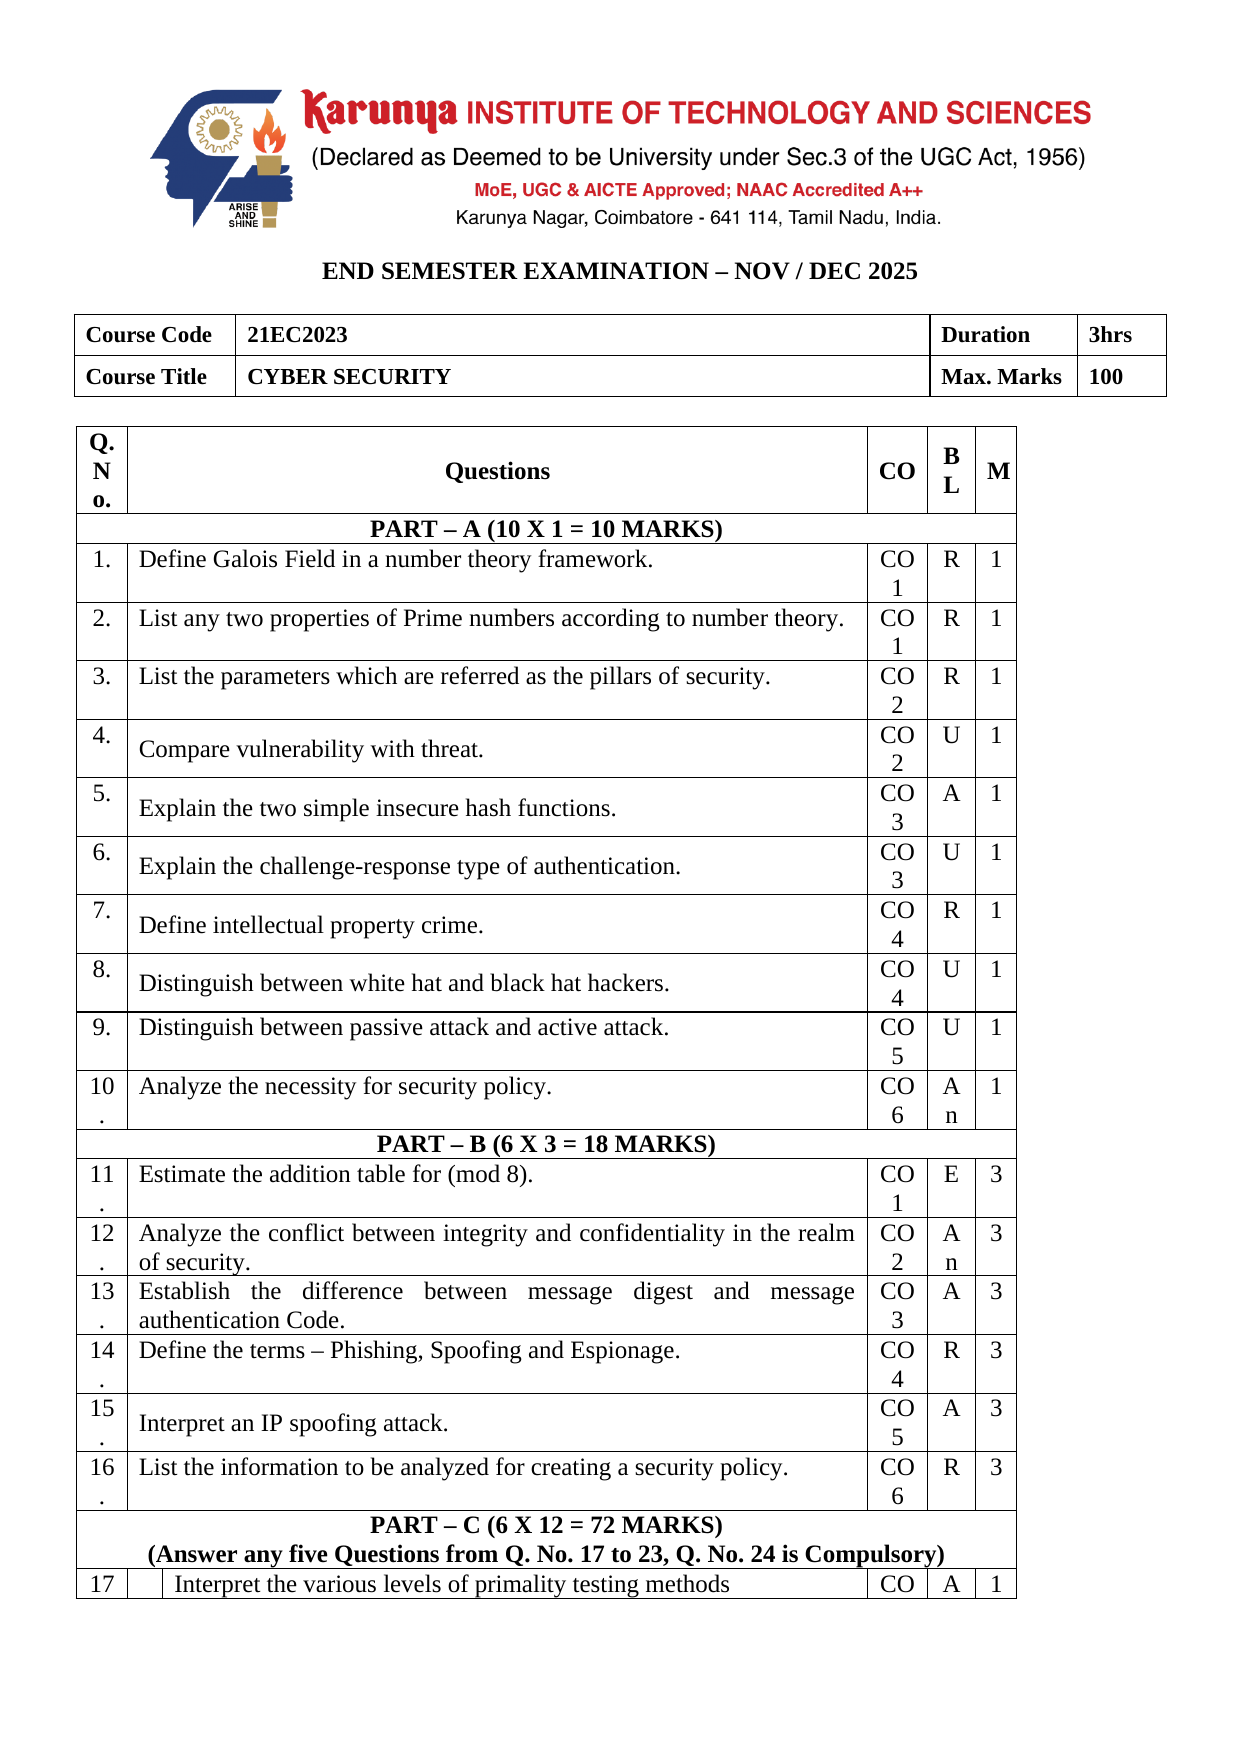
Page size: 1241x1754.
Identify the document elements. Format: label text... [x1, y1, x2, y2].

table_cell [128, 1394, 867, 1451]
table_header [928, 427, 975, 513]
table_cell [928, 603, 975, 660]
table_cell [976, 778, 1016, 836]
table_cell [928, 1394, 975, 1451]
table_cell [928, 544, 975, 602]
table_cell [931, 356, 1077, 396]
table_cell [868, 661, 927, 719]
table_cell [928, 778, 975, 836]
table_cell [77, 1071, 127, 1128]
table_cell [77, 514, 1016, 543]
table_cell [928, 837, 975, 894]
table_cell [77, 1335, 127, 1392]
text END SEMESTER EXAMINATION – NOV / DEC 2025 [150, 256, 1090, 285]
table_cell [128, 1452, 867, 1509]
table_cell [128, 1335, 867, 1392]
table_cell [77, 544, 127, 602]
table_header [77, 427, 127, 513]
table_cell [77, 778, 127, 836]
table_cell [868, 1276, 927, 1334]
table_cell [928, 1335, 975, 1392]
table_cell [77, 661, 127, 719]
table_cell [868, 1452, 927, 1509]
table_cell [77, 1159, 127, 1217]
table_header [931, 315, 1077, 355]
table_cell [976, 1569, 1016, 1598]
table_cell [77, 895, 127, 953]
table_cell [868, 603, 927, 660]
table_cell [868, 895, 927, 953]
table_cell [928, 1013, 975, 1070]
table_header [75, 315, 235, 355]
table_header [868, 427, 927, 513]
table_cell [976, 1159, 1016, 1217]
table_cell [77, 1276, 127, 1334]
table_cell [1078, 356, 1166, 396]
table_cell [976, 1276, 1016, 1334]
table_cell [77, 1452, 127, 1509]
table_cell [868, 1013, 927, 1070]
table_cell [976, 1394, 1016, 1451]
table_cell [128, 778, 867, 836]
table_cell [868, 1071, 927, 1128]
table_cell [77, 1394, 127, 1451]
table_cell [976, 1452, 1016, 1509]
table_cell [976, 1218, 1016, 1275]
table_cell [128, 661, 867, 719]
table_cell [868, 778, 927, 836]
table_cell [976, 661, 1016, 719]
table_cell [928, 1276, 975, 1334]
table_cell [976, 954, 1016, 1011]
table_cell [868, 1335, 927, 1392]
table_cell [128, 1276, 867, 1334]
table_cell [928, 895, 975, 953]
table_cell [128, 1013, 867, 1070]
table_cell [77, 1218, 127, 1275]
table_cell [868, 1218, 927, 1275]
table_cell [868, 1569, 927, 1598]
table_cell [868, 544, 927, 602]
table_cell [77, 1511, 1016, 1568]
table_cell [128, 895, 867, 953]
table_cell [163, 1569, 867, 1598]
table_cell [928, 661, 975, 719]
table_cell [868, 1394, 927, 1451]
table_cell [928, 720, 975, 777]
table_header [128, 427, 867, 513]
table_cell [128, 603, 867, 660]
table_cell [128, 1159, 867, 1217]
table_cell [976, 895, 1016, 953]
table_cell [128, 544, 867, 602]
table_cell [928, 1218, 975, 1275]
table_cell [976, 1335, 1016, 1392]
picture [150, 89, 1091, 228]
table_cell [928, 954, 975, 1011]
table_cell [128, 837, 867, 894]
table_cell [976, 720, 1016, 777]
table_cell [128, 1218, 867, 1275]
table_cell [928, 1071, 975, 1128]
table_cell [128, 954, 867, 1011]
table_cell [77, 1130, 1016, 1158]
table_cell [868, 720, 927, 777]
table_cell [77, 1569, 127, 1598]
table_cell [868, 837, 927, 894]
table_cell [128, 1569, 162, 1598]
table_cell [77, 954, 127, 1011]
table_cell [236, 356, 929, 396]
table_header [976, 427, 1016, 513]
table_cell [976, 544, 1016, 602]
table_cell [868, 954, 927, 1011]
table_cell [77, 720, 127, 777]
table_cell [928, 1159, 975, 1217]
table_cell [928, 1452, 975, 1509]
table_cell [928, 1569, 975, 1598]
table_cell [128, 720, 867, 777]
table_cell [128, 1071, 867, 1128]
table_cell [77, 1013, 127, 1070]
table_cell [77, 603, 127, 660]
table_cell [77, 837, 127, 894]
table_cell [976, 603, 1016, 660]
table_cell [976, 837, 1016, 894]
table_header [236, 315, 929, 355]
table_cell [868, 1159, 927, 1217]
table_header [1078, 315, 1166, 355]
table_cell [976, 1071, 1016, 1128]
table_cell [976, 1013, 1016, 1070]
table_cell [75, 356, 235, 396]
